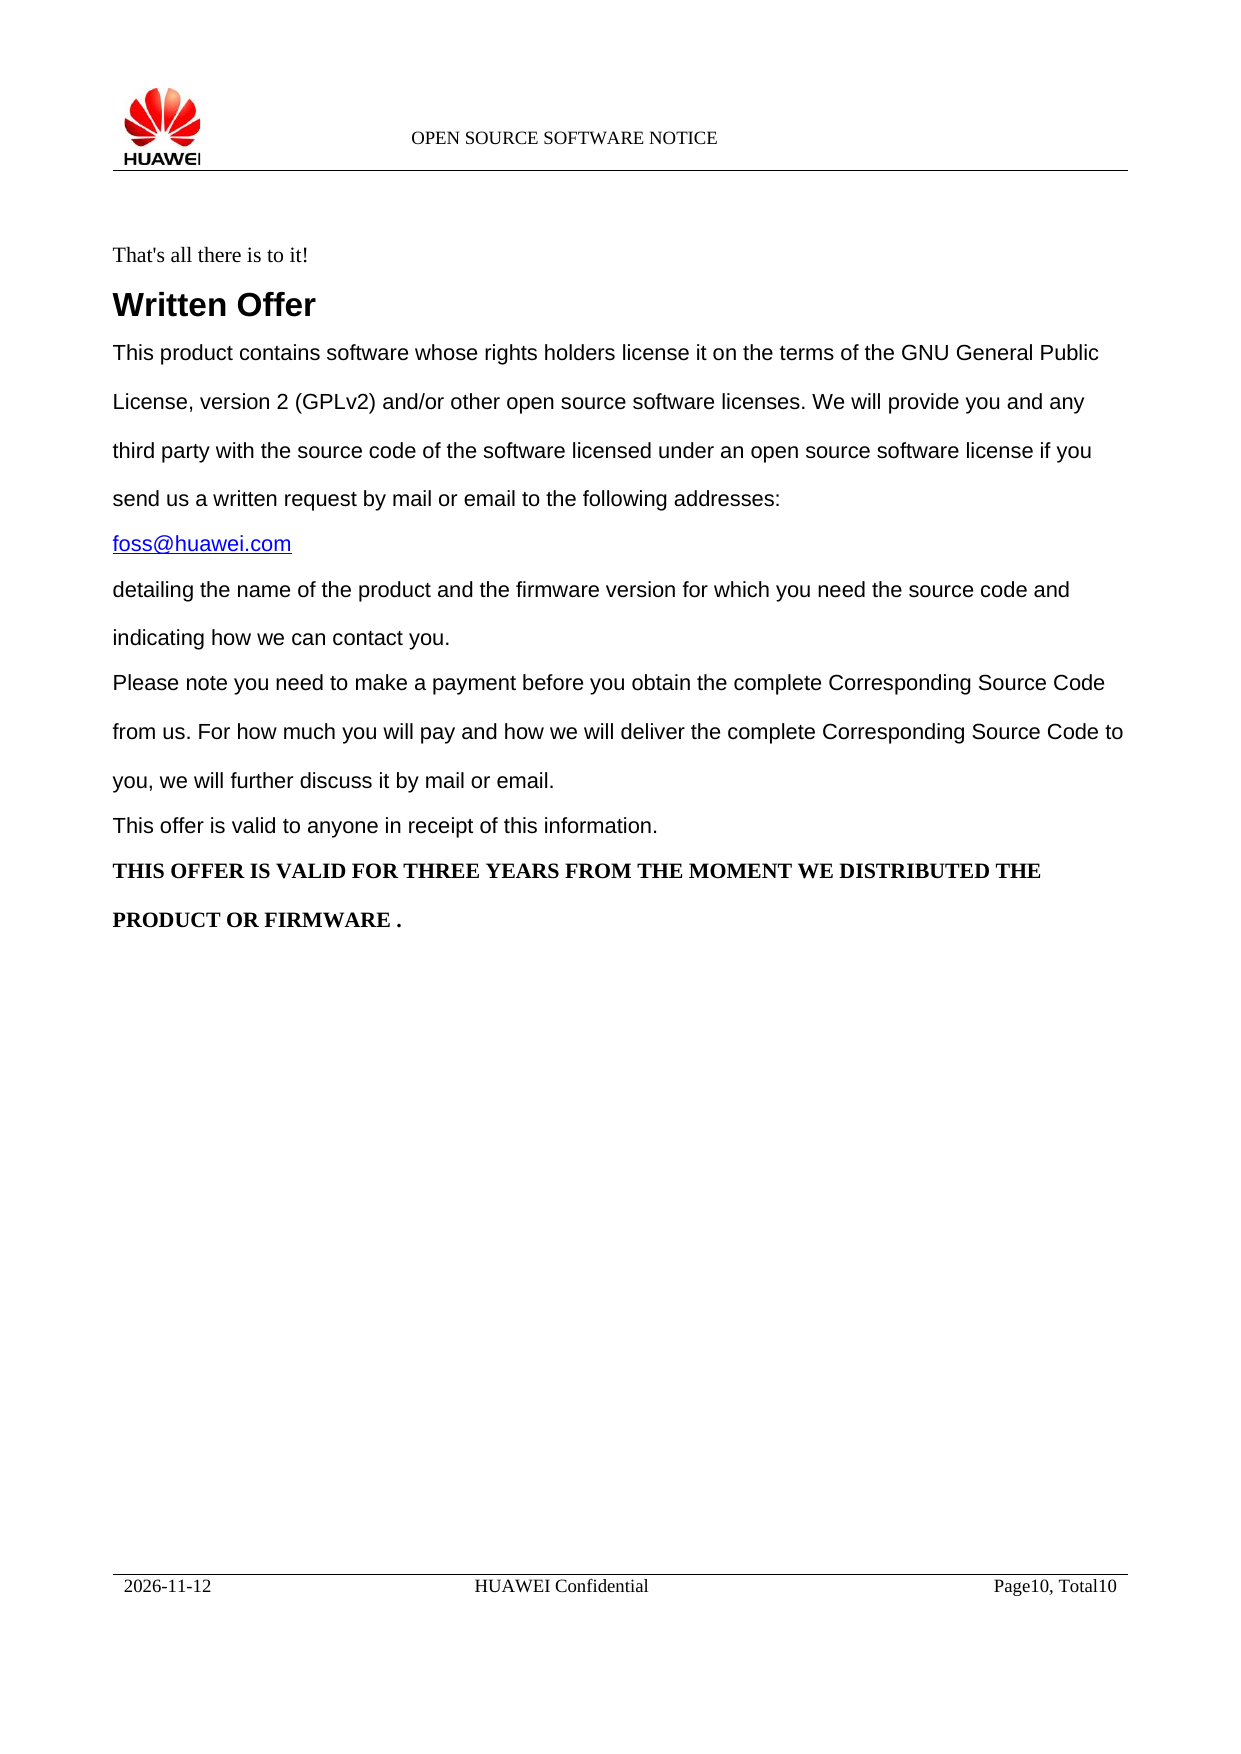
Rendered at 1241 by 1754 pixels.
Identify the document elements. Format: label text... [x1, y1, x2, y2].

text Please note you need to make a payment before you obtain the complete Corresponding Source Code from us. For how much you will pay and how we will deliver the complete Corresponding Source Code to you, we will further discuss it by mail or email. [112, 667, 1128, 797]
text Written Offer [112, 271, 1128, 336]
text This offer is valid for three years from the moment we distributed the product or firmware . [112, 854, 1128, 936]
text foss@huawei.com [112, 528, 1128, 560]
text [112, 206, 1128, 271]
text detailing the name of the product and the firmware version for which you need the source code and indicating how we can contact you. [112, 573, 1128, 654]
text This offer is valid to anyone in receipt of this information. [112, 809, 1128, 842]
picture [124, 88, 201, 165]
text This product contains software whose rights holders license it on the terms of the GNU General Public License, version 2 (GPLv2) and/or other open source software licenses. We will provide you and any third party with the source code of the software licensed under an open source software license if you send us a written request by mail or email to the following addresses: [112, 336, 1128, 515]
